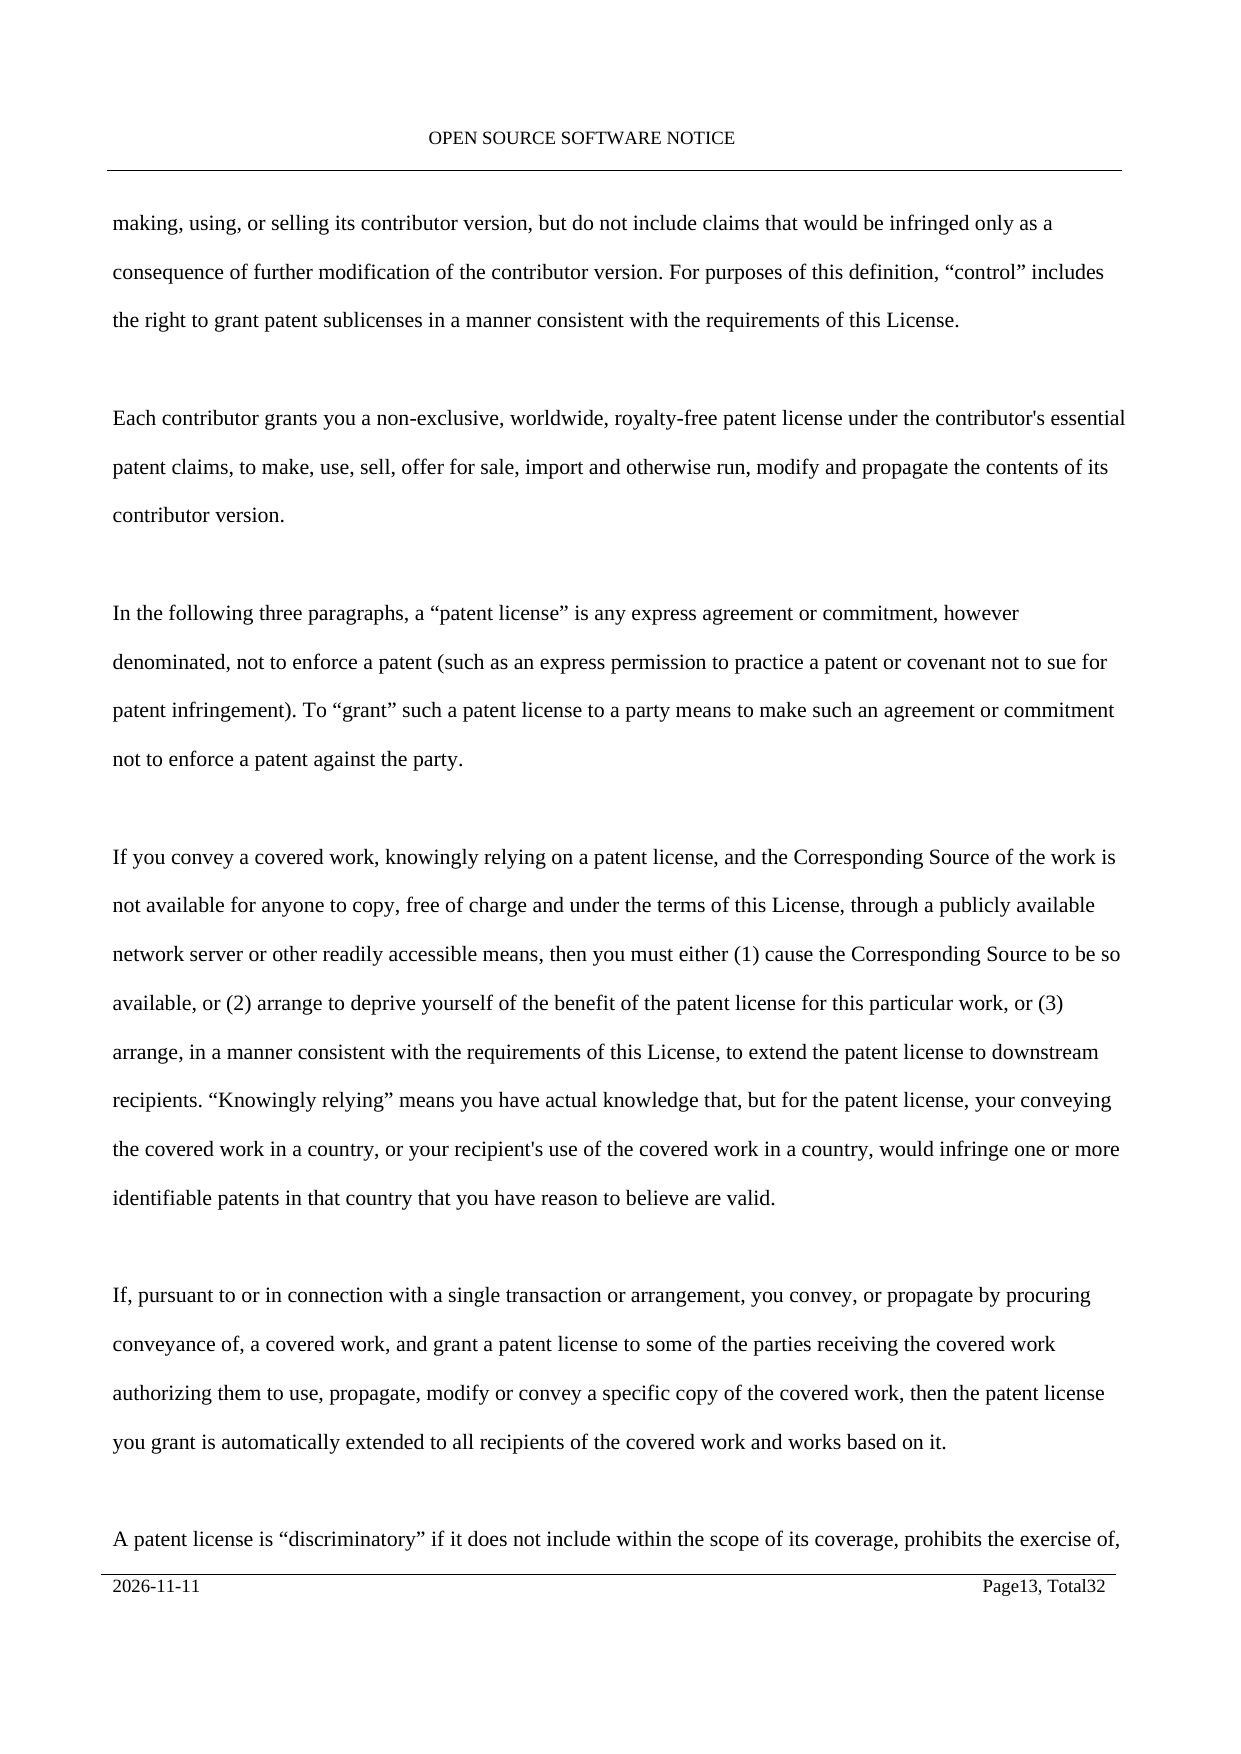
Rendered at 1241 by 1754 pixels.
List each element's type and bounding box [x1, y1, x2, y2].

text [112, 206, 1128, 1555]
